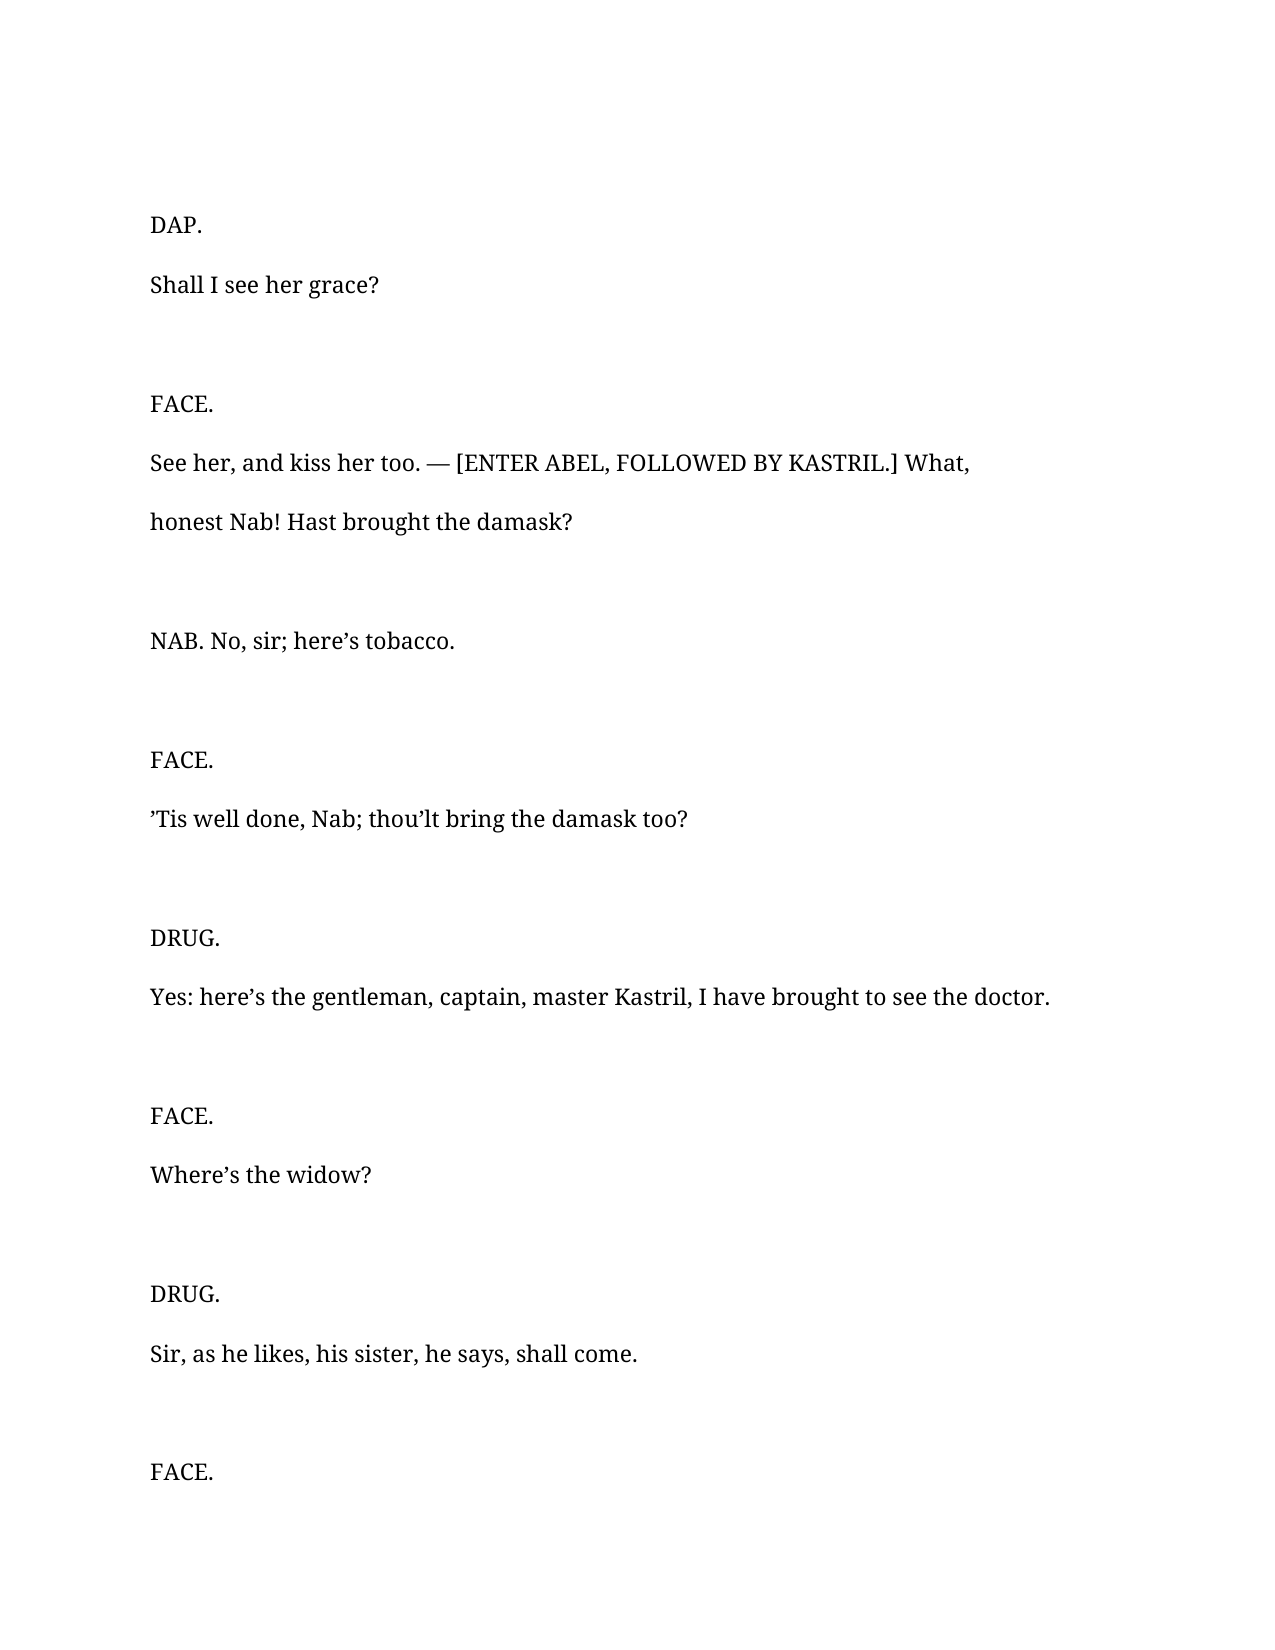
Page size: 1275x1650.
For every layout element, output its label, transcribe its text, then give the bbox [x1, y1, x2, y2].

text See her, and kiss her too. — [ENTER ABEL, FOLLOWED BY KASTRIL.] What, [150, 447, 1125, 478]
text FACE. [150, 744, 1125, 775]
text FACE. [150, 1100, 1125, 1131]
text honest Nab! Hast brought the damask? [150, 506, 1125, 537]
text ’Tis well done, Nab; thou’lt bring the damask too? [150, 803, 1125, 834]
text DRUG. [150, 922, 1125, 953]
text NAB. No, sir; here’s tobacco. [150, 625, 1125, 656]
text DRUG. [150, 1278, 1125, 1309]
text FACE. [150, 1456, 1125, 1487]
text Sir, as he likes, his sister, he says, shall come. [150, 1337, 1125, 1369]
text Yes: here’s the gentleman, captain, master Kastril, I have brought to see the doctor. [150, 981, 1125, 1012]
text Shall I see her grace? [150, 269, 1125, 300]
text Where’s the widow? [150, 1159, 1125, 1191]
text FACE. [150, 387, 1125, 419]
text DAP. [150, 209, 1125, 241]
